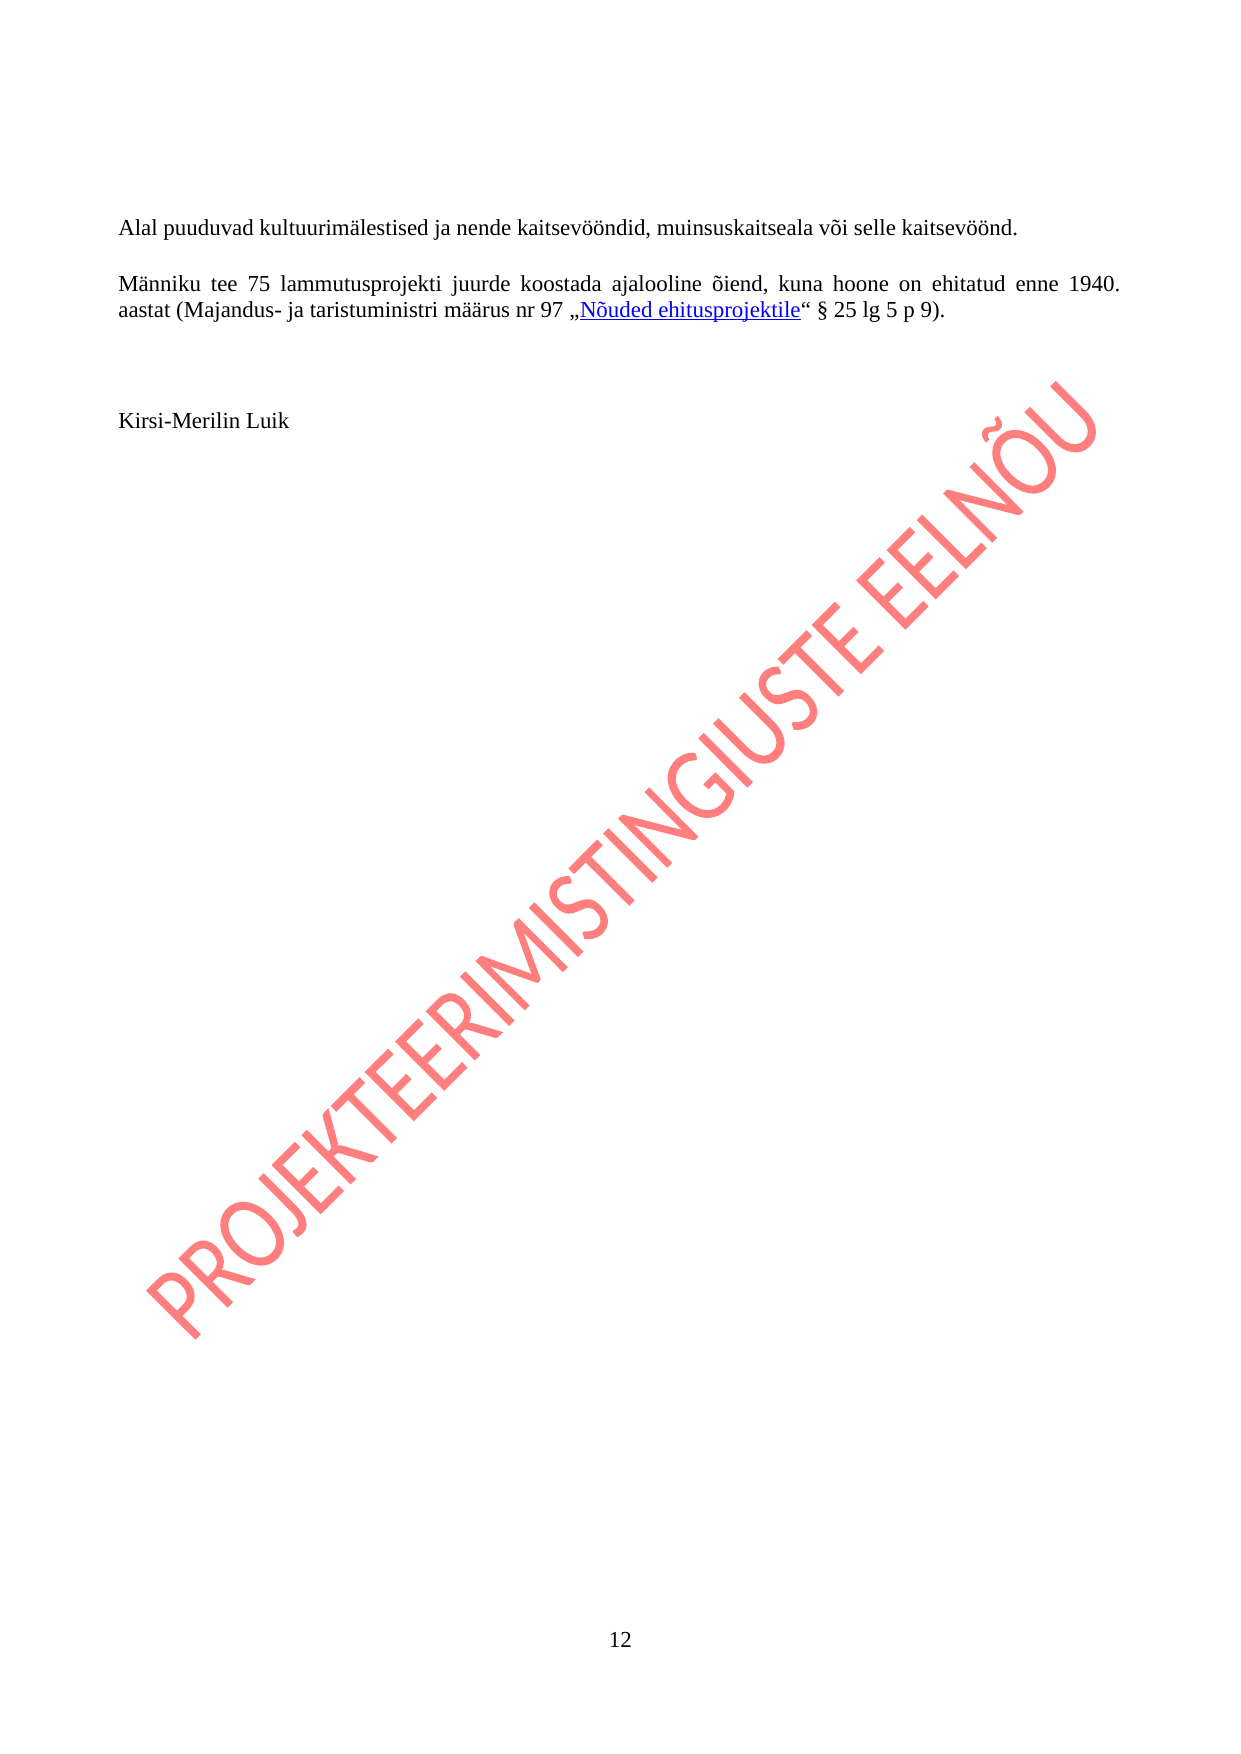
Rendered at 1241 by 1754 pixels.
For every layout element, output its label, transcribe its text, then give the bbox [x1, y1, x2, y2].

text Kirsi-Merilin Luik [118, 407, 1122, 434]
text Männiku tee 75 lammutusprojekti juurde koostada ajalooline õiend, kuna hoone on ehitatud enne 1940. aastat (Majandus- ja taristuministri määrus nr 97 „Nõuded ehitusprojektile“ § 25 lg 5 p 9). [118, 270, 1122, 323]
text Alal puuduvad kultuurimälestised ja nende kaitsevööndid, muinsuskaitseala või selle kaitsevöönd. [118, 214, 1122, 241]
